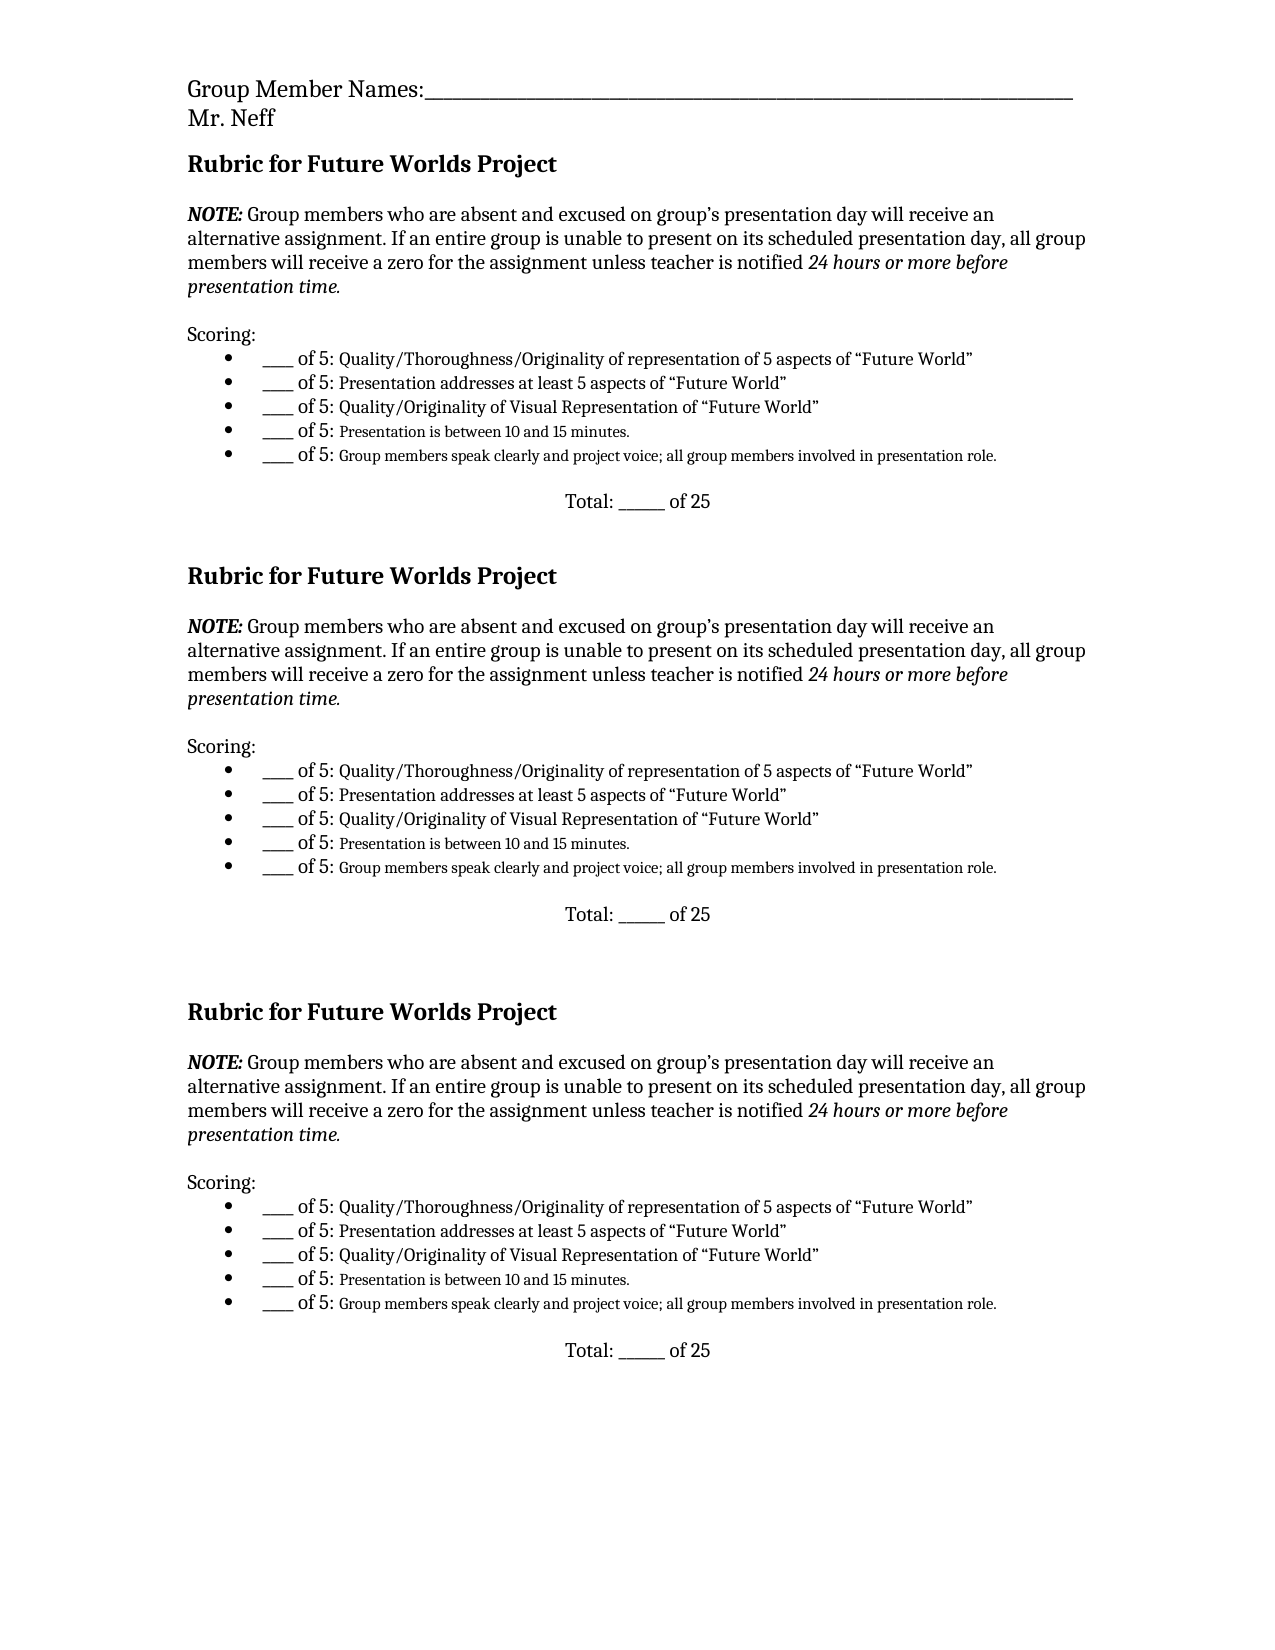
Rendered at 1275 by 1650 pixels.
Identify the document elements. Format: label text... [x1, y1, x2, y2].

text Scoring: [187, 322, 1087, 346]
list ____ of 5: Presentation is between 10 and 15 minutes. [225, 1266, 1087, 1290]
text Rubric for Future Worlds Project [187, 998, 1087, 1027]
text Rubric for Future Worlds Project [187, 562, 1087, 591]
text Scoring: [187, 1171, 1087, 1194]
list ____ of 5: Group members speak clearly and project voice; all group members involved in presentation role. [225, 442, 1087, 466]
text NOTE: Group members who are absent and excused on group’s presentation day will receive an alternative assignment. If an entire group is unable to present on its scheduled presentation day, all group members will receive a zero for the assignment unless teacher is notified 24 hours or more before presentation time. [187, 203, 1087, 298]
text Total: ______ of 25 [187, 902, 1087, 926]
text NOTE: Group members who are absent and excused on group’s presentation day will receive an alternative assignment. If an entire group is unable to present on its scheduled presentation day, all group members will receive a zero for the assignment unless teacher is notified 24 hours or more before presentation time. [187, 1051, 1087, 1147]
text Rubric for Future Worlds Project [187, 150, 1087, 179]
list ____ of 5: Quality/Originality of Visual Representation of “Future World” [225, 394, 1087, 418]
text NOTE: Group members who are absent and excused on group’s presentation day will receive an alternative assignment. If an entire group is unable to present on its scheduled presentation day, all group members will receive a zero for the assignment unless teacher is notified 24 hours or more before presentation time. [187, 615, 1087, 711]
list ____ of 5: Quality/Thoroughness/Originality of representation of 5 aspects of “Future World” [225, 1194, 1087, 1218]
text Total: ______ of 25 [187, 1338, 1087, 1362]
list ____ of 5: Group members speak clearly and project voice; all group members involved in presentation role. [225, 854, 1087, 878]
list ____ of 5: Presentation addresses at least 5 aspects of “Future World” [225, 782, 1087, 806]
text Total: ______ of 25 [187, 490, 1087, 514]
list ____ of 5: Presentation is between 10 and 15 minutes. [225, 830, 1087, 854]
list ____ of 5: Quality/Thoroughness/Originality of representation of 5 aspects of “Future World” [225, 346, 1087, 370]
list ____ of 5: Group members speak clearly and project voice; all group members involved in presentation role. [225, 1290, 1087, 1314]
list ____ of 5: Presentation addresses at least 5 aspects of “Future World” [225, 1218, 1087, 1242]
list ____ of 5: Presentation is between 10 and 15 minutes. [225, 418, 1087, 442]
list ____ of 5: Presentation addresses at least 5 aspects of “Future World” [225, 370, 1087, 394]
list ____ of 5: Quality/Originality of Visual Representation of “Future World” [225, 1242, 1087, 1266]
list ____ of 5: Quality/Thoroughness/Originality of representation of 5 aspects of “Future World” [225, 758, 1087, 782]
list ____ of 5: Quality/Originality of Visual Representation of “Future World” [225, 806, 1087, 830]
text Scoring: [187, 734, 1087, 758]
